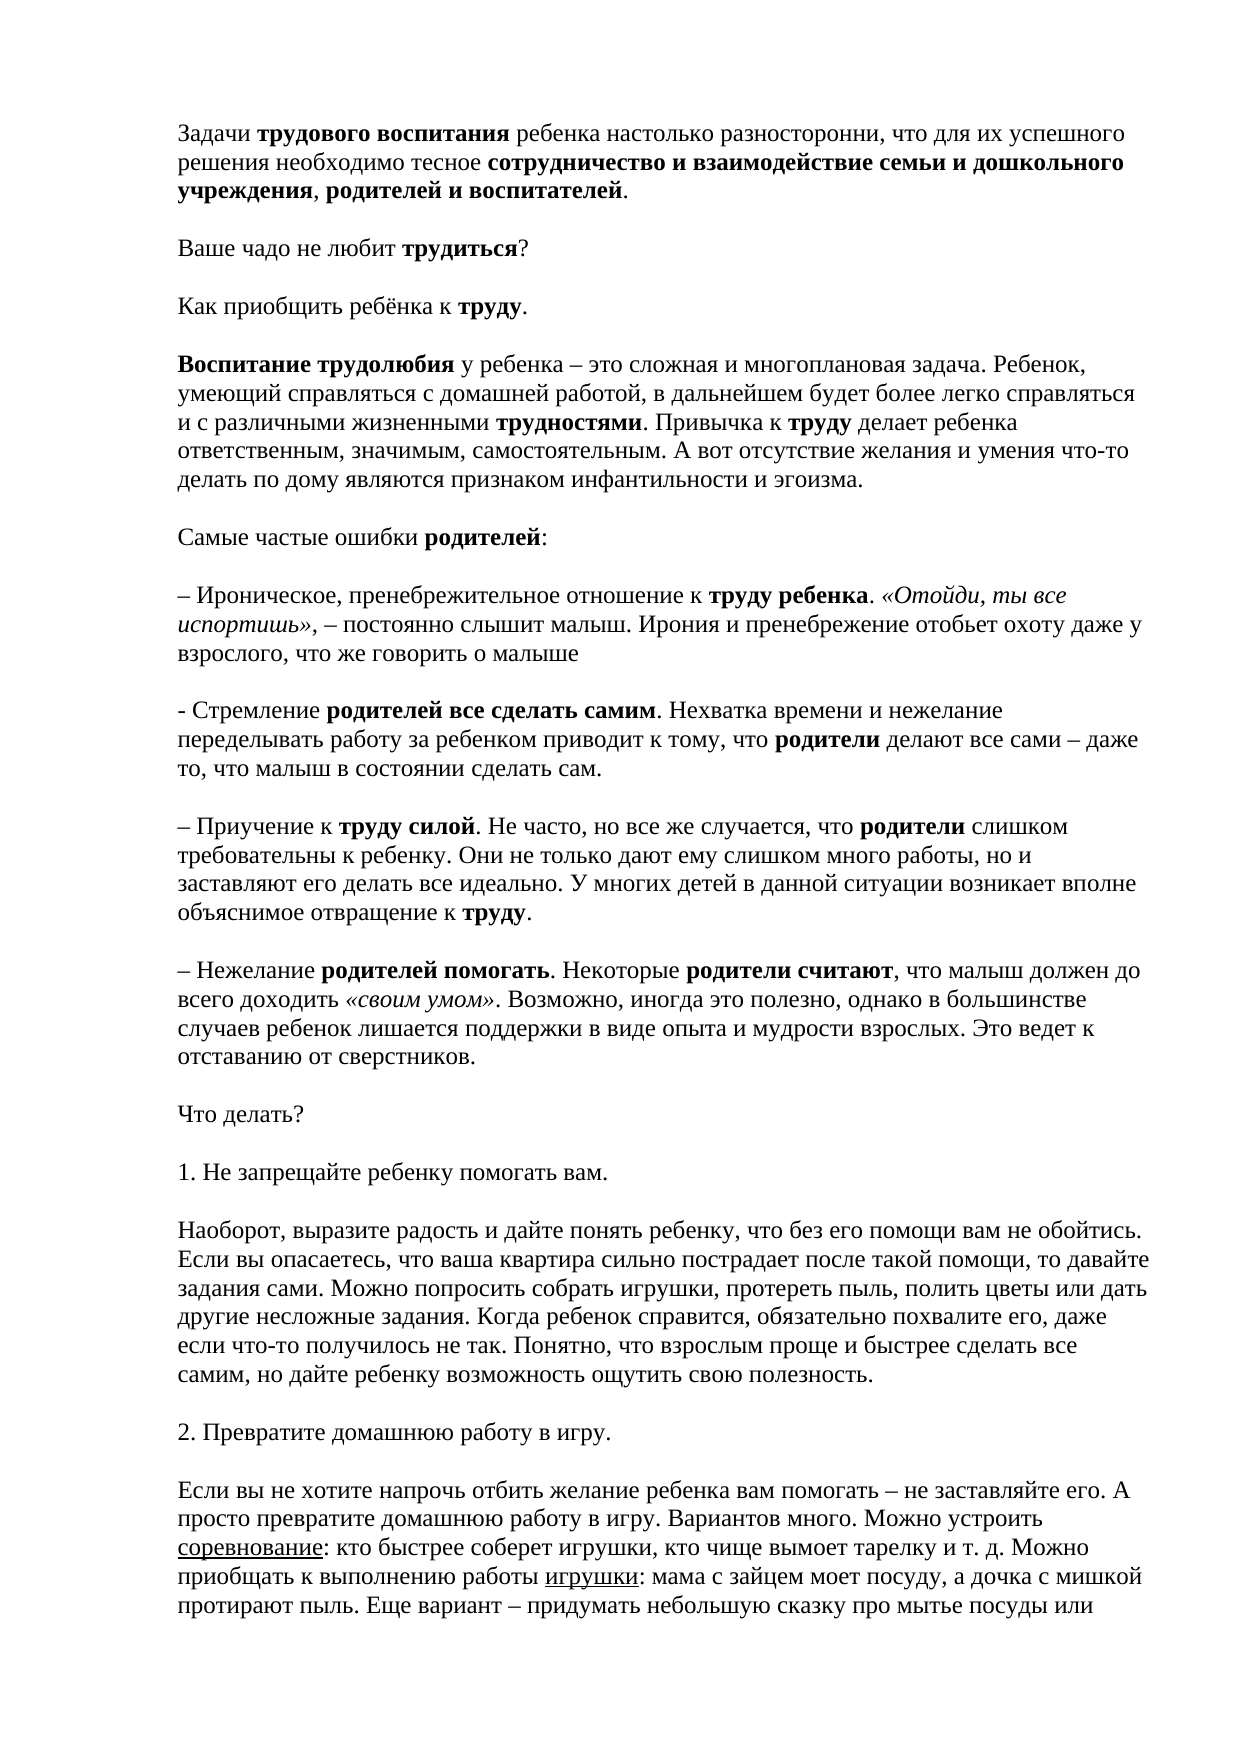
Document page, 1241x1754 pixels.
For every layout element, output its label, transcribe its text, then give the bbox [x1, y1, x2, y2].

text Воспитание трудолюбия у ребенка – это сложная и многоплановая задача. Ребенок, умеющий справляться с домашней работой, в дальнейшем будет более легко справляться и с различными жизненными трудностями. Привычка к труду делает ребенка ответственным, значимым, самостоятельным. А вот отсутствие желания и умения что-то делать по дому являются признаком инфантильности и эгоизма. [177, 349, 1152, 493]
text Наоборот, выразите радость и дайте понять ребенку, что без его помощи вам не обойтись. Если вы опасаетесь, что ваша квартира сильно пострадает после такой помощи, то давайте задания сами. Можно попросить собрать игрушки, протереть пыль, полить цветы или дать другие несложные задания. Когда ребенок справится, обязательно похвалите его, даже если что-то получилось не так. Понятно, что взрослым проще и быстрее сделать все самим, но дайте ребенку возможность ощутить свою полезность. [177, 1215, 1152, 1388]
text 1. Не запрещайте ребенку помогать вам. [177, 1157, 1152, 1186]
text - Стремление родителей все сделать самим. Нехватка времени и нежелание переделывать работу за ребенком приводит к тому, что родители делают все сами – даже то, что малыш в состоянии сделать сам. [177, 696, 1152, 782]
text Что делать? [177, 1099, 1152, 1128]
text 2. Превратите домашнюю работу в игру. [177, 1417, 1152, 1446]
text Как приобщить ребёнка к труду. [177, 291, 1152, 320]
text – Приучение к труду силой. Не часто, но все же случается, что родители слишком требовательны к ребенку. Они не только дают ему слишком много работы, но и заставляют его делать все идеально. У многих детей в данной ситуации возникает вполне объяснимое отвращение к труду. [177, 811, 1152, 926]
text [177, 1475, 1152, 1618]
text Самые частые ошибки родителей: [177, 522, 1152, 551]
text – Нежелание родителей помогать. Некоторые родители считают, что малыш должен до всего доходить «своим умом». Возможно, иногда это полезно, однако в большинстве случаев ребенок лишается поддержки в виде опыта и мудрости взрослых. Это ведет к отставанию от сверстников. [177, 955, 1152, 1070]
text Задачи трудового воспитания ребенка настолько разносторонни, что для их успешного решения необходимо тесное сотрудничество и взаимодействие семьи и дошкольного учреждения, родителей и воспитателей. [177, 118, 1152, 204]
text Ваше чадо не любит трудиться? [177, 233, 1152, 262]
text – Ироническое, пренебрежительное отношение к труду ребенка. «Отойди, ты все испортишь», – постоянно слышит малыш. Ирония и пренебрежение отобьет охоту даже у взрослого, что же говорить о малыше [177, 580, 1152, 666]
